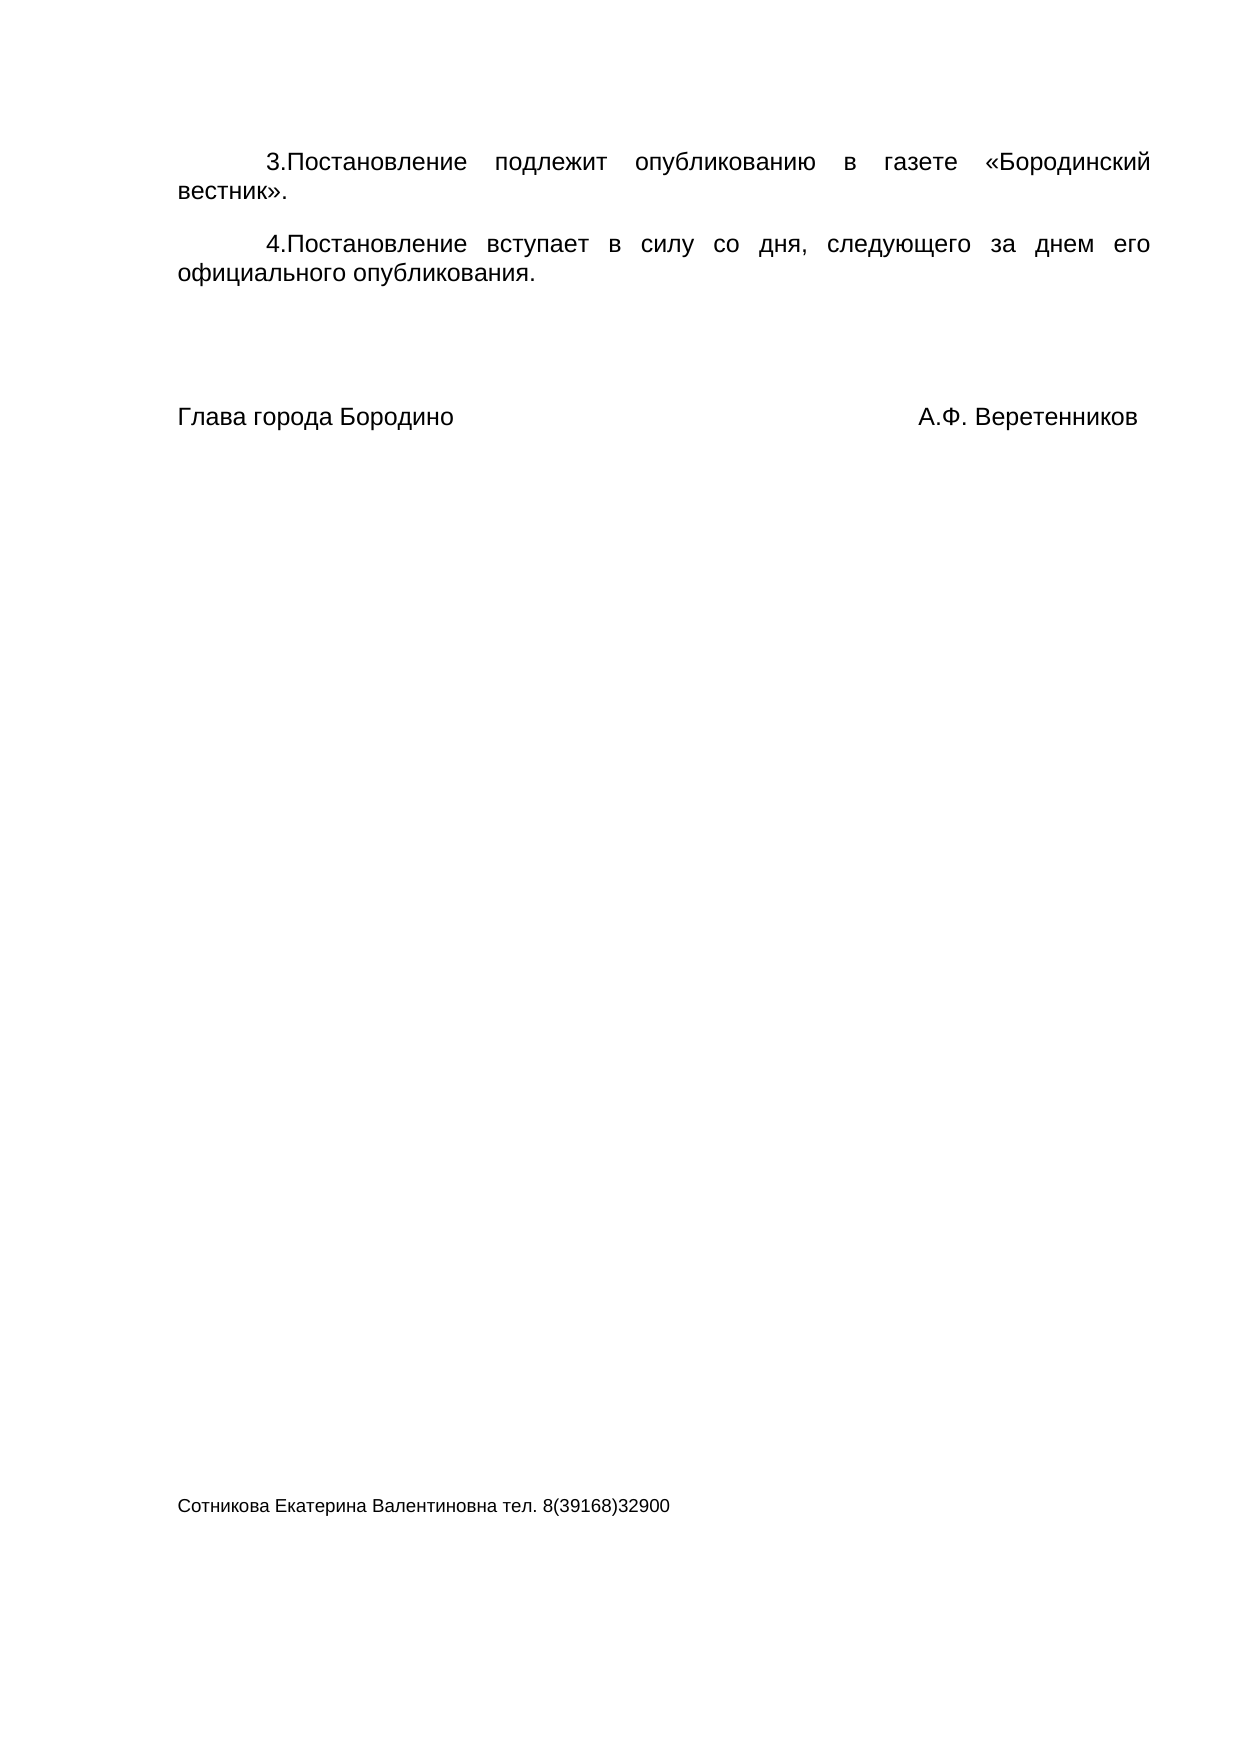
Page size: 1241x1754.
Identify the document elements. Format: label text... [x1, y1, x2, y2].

text 3.Постановление подлежит опубликованию в газете «Бородинский вестник». [177, 147, 1152, 204]
text Глава города Бородино А.Ф. Веретенников [177, 402, 1152, 431]
text Сотникова Екатерина Валентиновна тел. 8(39168)32900 [177, 1494, 1152, 1516]
text 4.Постановление вступает в силу со дня, следующего за днем его официального опубликования. [177, 229, 1152, 287]
